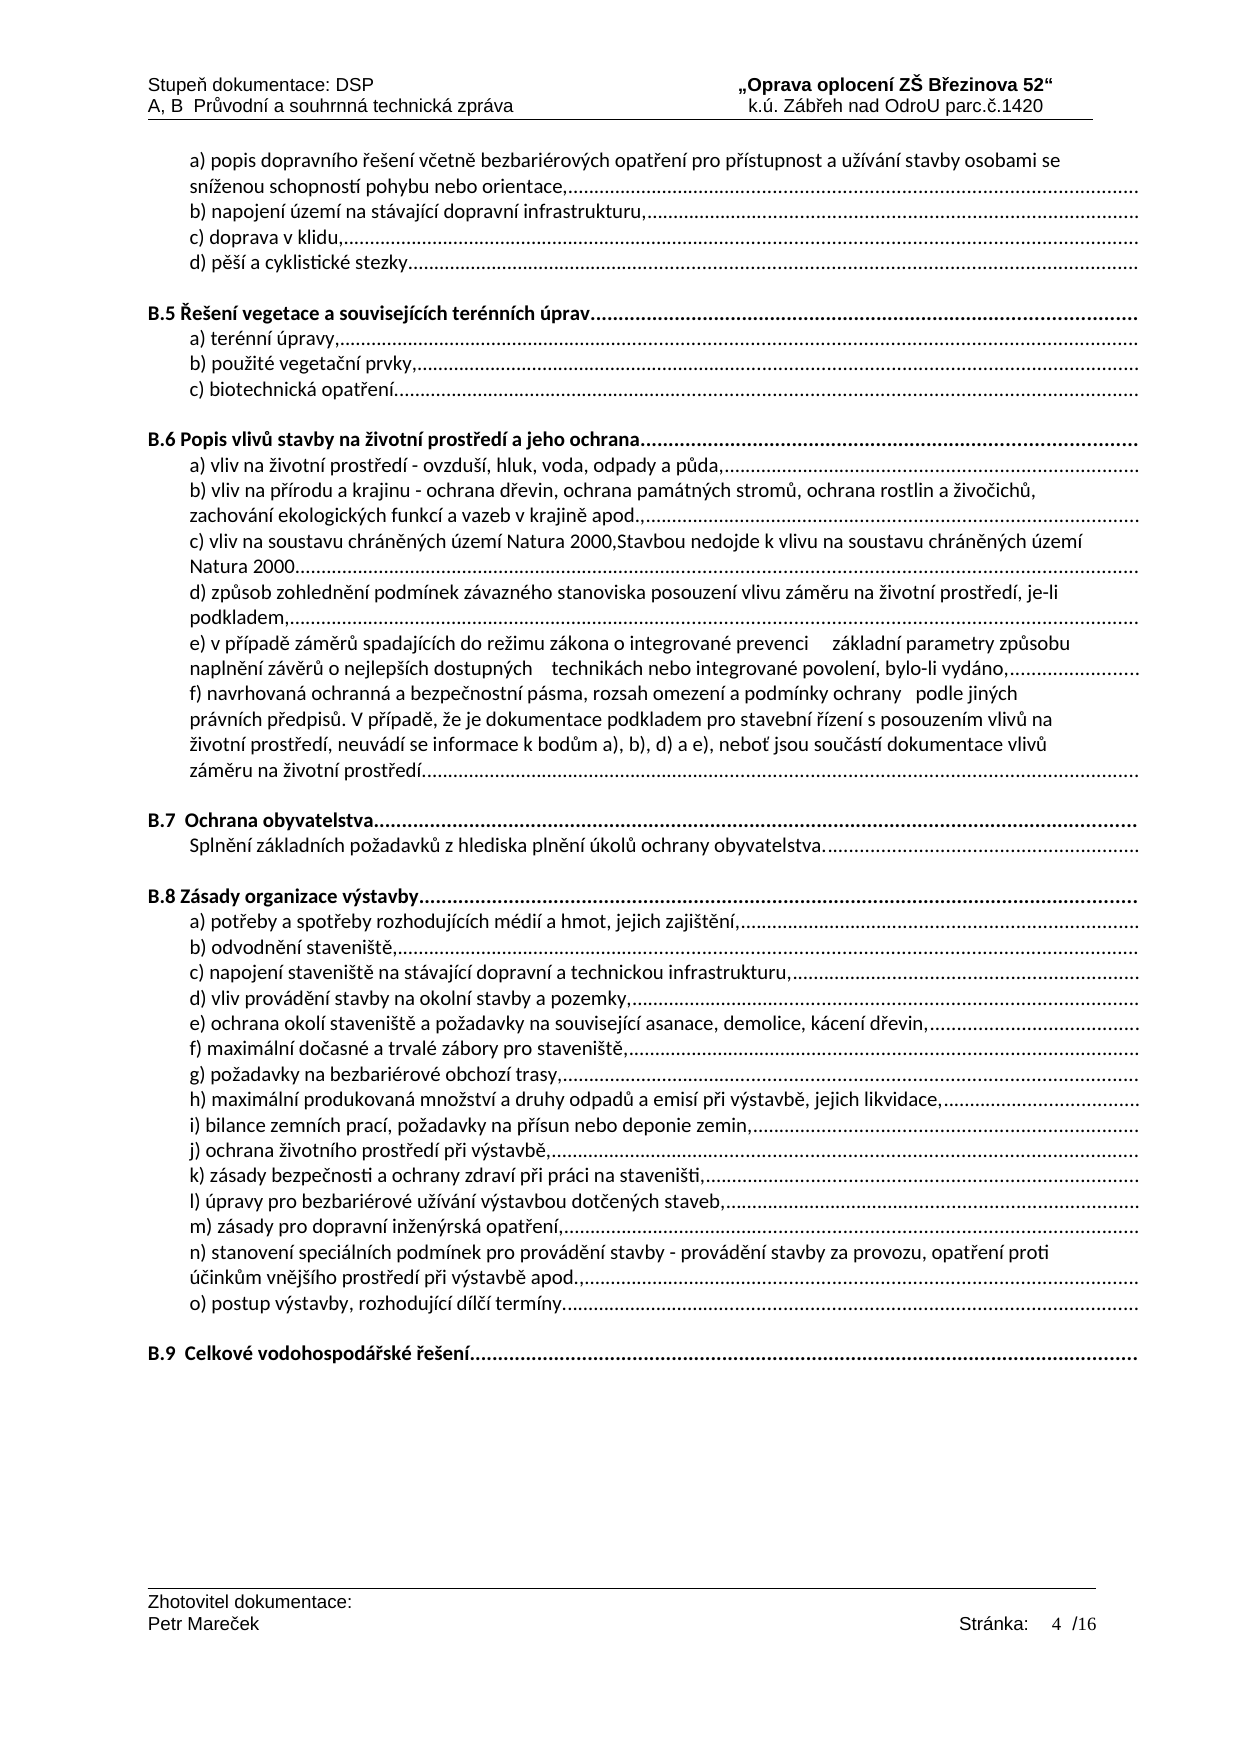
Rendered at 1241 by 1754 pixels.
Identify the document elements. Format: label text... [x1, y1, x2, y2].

text d) vliv provádění stavby na okolní stavby a pozemky, 13 [189, 985, 1093, 1010]
text B.8 Zásady organizace výstavby 13 [148, 883, 1093, 908]
text c) biotechnická opatření. 12 [189, 376, 1093, 401]
text d) způsob zohlednění podmínek závazného stanoviska posouzení vlivu záměru na životní prostředí, je-li podkladem, 13 [189, 579, 1093, 630]
text B.5 Řešení vegetace a souvisejících terénních úprav 12 [148, 300, 1093, 325]
text B.7 Ochrana obyvatelstva 13 [148, 807, 1093, 833]
text o) postup výstavby, rozhodující dílčí termíny. 14 [189, 1290, 1093, 1315]
text i) bilance zemních prací, požadavky na přísun nebo deponie zemin, 13 [189, 1112, 1093, 1137]
text d) pěší a cyklistické stezky. 12 [189, 249, 1093, 275]
text B.6 Popis vlivů stavby na životní prostředí a jeho ochrana 12 [148, 426, 1093, 452]
text h) maximální produkovaná množství a druhy odpadů a emisí při výstavbě, jejich likvidace, 13 [189, 1086, 1093, 1112]
text e) ochrana okolí staveniště a požadavky na související asanace, demolice, kácení dřevin, 13 [189, 1010, 1093, 1036]
text a) popis dopravního řešení včetně bezbariérových opatření pro přístupnost a užívání stavby osobami se sníženou schopností pohybu nebo orientace, 12 [189, 148, 1093, 198]
text a) potřeby a spotřeby rozhodujících médií a hmot, jejich zajištění, 13 [189, 908, 1093, 934]
text c) napojení staveniště na stávající dopravní a technickou infrastrukturu, 13 [189, 959, 1093, 985]
text b) odvodnění staveniště, 13 [189, 934, 1093, 959]
text l) úpravy pro bezbariérové užívání výstavbou dotčených staveb, 14 [189, 1188, 1093, 1213]
text n) stanovení speciálních podmínek pro provádění stavby - provádění stavby za provozu, opatření proti účinkům vnějšího prostředí při výstavbě apod., 14 [189, 1239, 1093, 1290]
text b) napojení území na stávající dopravní infrastrukturu, 12 [189, 198, 1093, 224]
text Splnění základních požadavků z hlediska plnění úkolů ochrany obyvatelstva. 13 [189, 833, 1093, 858]
text a) terénní úpravy, 12 [189, 325, 1093, 351]
text m) zásady pro dopravní inženýrská opatření, 14 [189, 1213, 1093, 1239]
text c) vliv na soustavu chráněných území Natura 2000,Stavbou nedojde k vlivu na soustavu chráněných území Natura 2000. 12 [189, 528, 1093, 579]
text b) vliv na přírodu a krajinu - ochrana dřevin, ochrana památných stromů, ochrana rostlin a živočichů, zachování ekologických funkcí a vazeb v krajině apod., 12 [189, 477, 1093, 528]
text f) navrhovaná ochranná a bezpečnostní pásma, rozsah omezení a podmínky ochrany podle jiných právních předpisů. V případě, že je dokumentace podkladem pro stavební řízení s posouzením vlivů na životní prostředí, neuvádí se informace k bodům a), b), d) a e), neboť jsou součástí dokumentace vlivů záměru na životní prostředí. 13 [189, 681, 1093, 782]
text g) požadavky na bezbariérové obchozí trasy, 13 [189, 1061, 1093, 1086]
text B.9 Celkové vodohospodářské řešení 14 [148, 1340, 1093, 1366]
text k) zásady bezpečnosti a ochrany zdraví při práci na staveništi, 14 [189, 1163, 1093, 1188]
text a) vliv na životní prostředí - ovzduší, hluk, voda, odpady a půda, 12 [189, 452, 1093, 477]
text b) použité vegetační prvky, 12 [189, 351, 1093, 376]
text e) v případě záměrů spadajících do režimu zákona o integrované prevenci základní parametry způsobu naplnění závěrů o nejlepších dostupných technikách nebo integrované povolení, bylo-li vydáno, 13 [189, 630, 1093, 681]
text j) ochrana životního prostředí při výstavbě, 13 [189, 1137, 1093, 1163]
text f) maximální dočasné a trvalé zábory pro staveniště, 13 [189, 1036, 1093, 1061]
text c) doprava v klidu, 12 [189, 224, 1093, 249]
